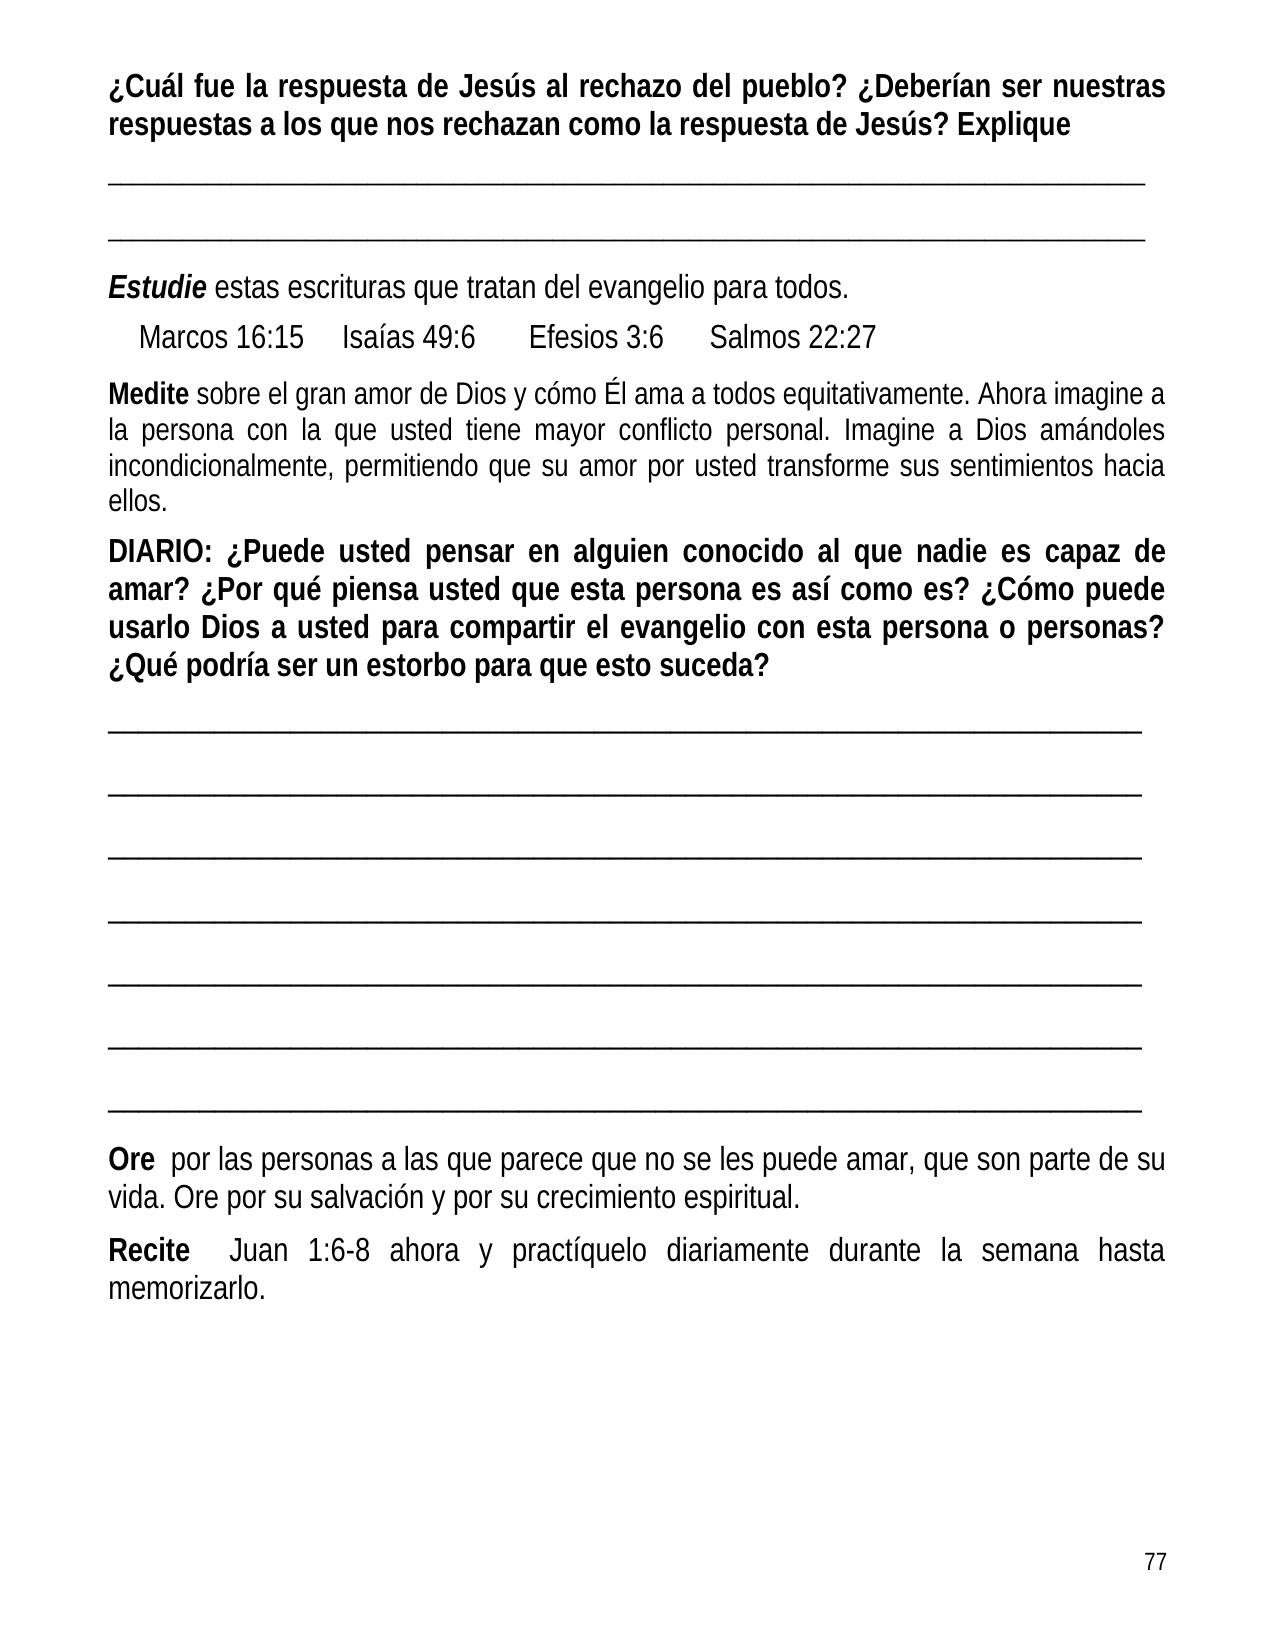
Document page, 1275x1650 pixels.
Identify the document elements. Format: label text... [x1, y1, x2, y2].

text DIARIO: ¿Puede usted pensar en alguien conocido al que nadie es capaz de amar? ¿Por qué piensa usted que esta persona es así como es? ¿Cómo puede usarlo Dios a usted para compartir el evangelio con esta persona o personas? ¿Qué podría ser un estorbo para que esto suceda? [108, 531, 1167, 684]
text ____________________________________________________________________ [108, 886, 1167, 924]
text ____________________________________________________________________ [108, 696, 1167, 734]
text Ore por las personas a las que parece que no se les puede amar, que son parte de su vida. Ore por su salvación y por su crecimiento espiritual. [108, 1139, 1167, 1215]
text ____________________________________________________________________ [108, 759, 1167, 798]
text ____________________________________________________________________ [108, 1076, 1167, 1114]
text ____________________________________________________________________ [108, 949, 1167, 987]
text ____________________________________________________________________ [108, 823, 1167, 861]
text ¿Cuál fue la respuesta de Jesús al rechazo del pueblo? ¿Deberían ser nuestras respuestas a los que nos rechazan como la respuesta de Jesús? Explique [108, 66, 1167, 142]
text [108, 155, 1167, 186]
text Medite sobre el gran amor de Dios y cómo Él ama a todos equitativamente. Ahora imagine a la persona con la que usted tiene mayor conflicto personal. Imagine a Dios amándoles incondicionalmente, permitiendo que su amor por usted transforme sus sentimientos hacia ellos. [108, 375, 1167, 518]
text Recite Juan 1:6-8 ahora y practíquelo diariamente durante la semana hasta memorizarlo. [108, 1230, 1167, 1306]
text ____________________________________________________________________________________ [108, 211, 1167, 242]
text ____________________________________________________________________ [108, 1012, 1167, 1051]
text Estudie estas escrituras que tratan del evangelio para todos. [108, 267, 1167, 305]
text Marcos 16:15 Isaías 49:6 Efesios 3:6 Salmos 22:27 [108, 318, 1167, 356]
